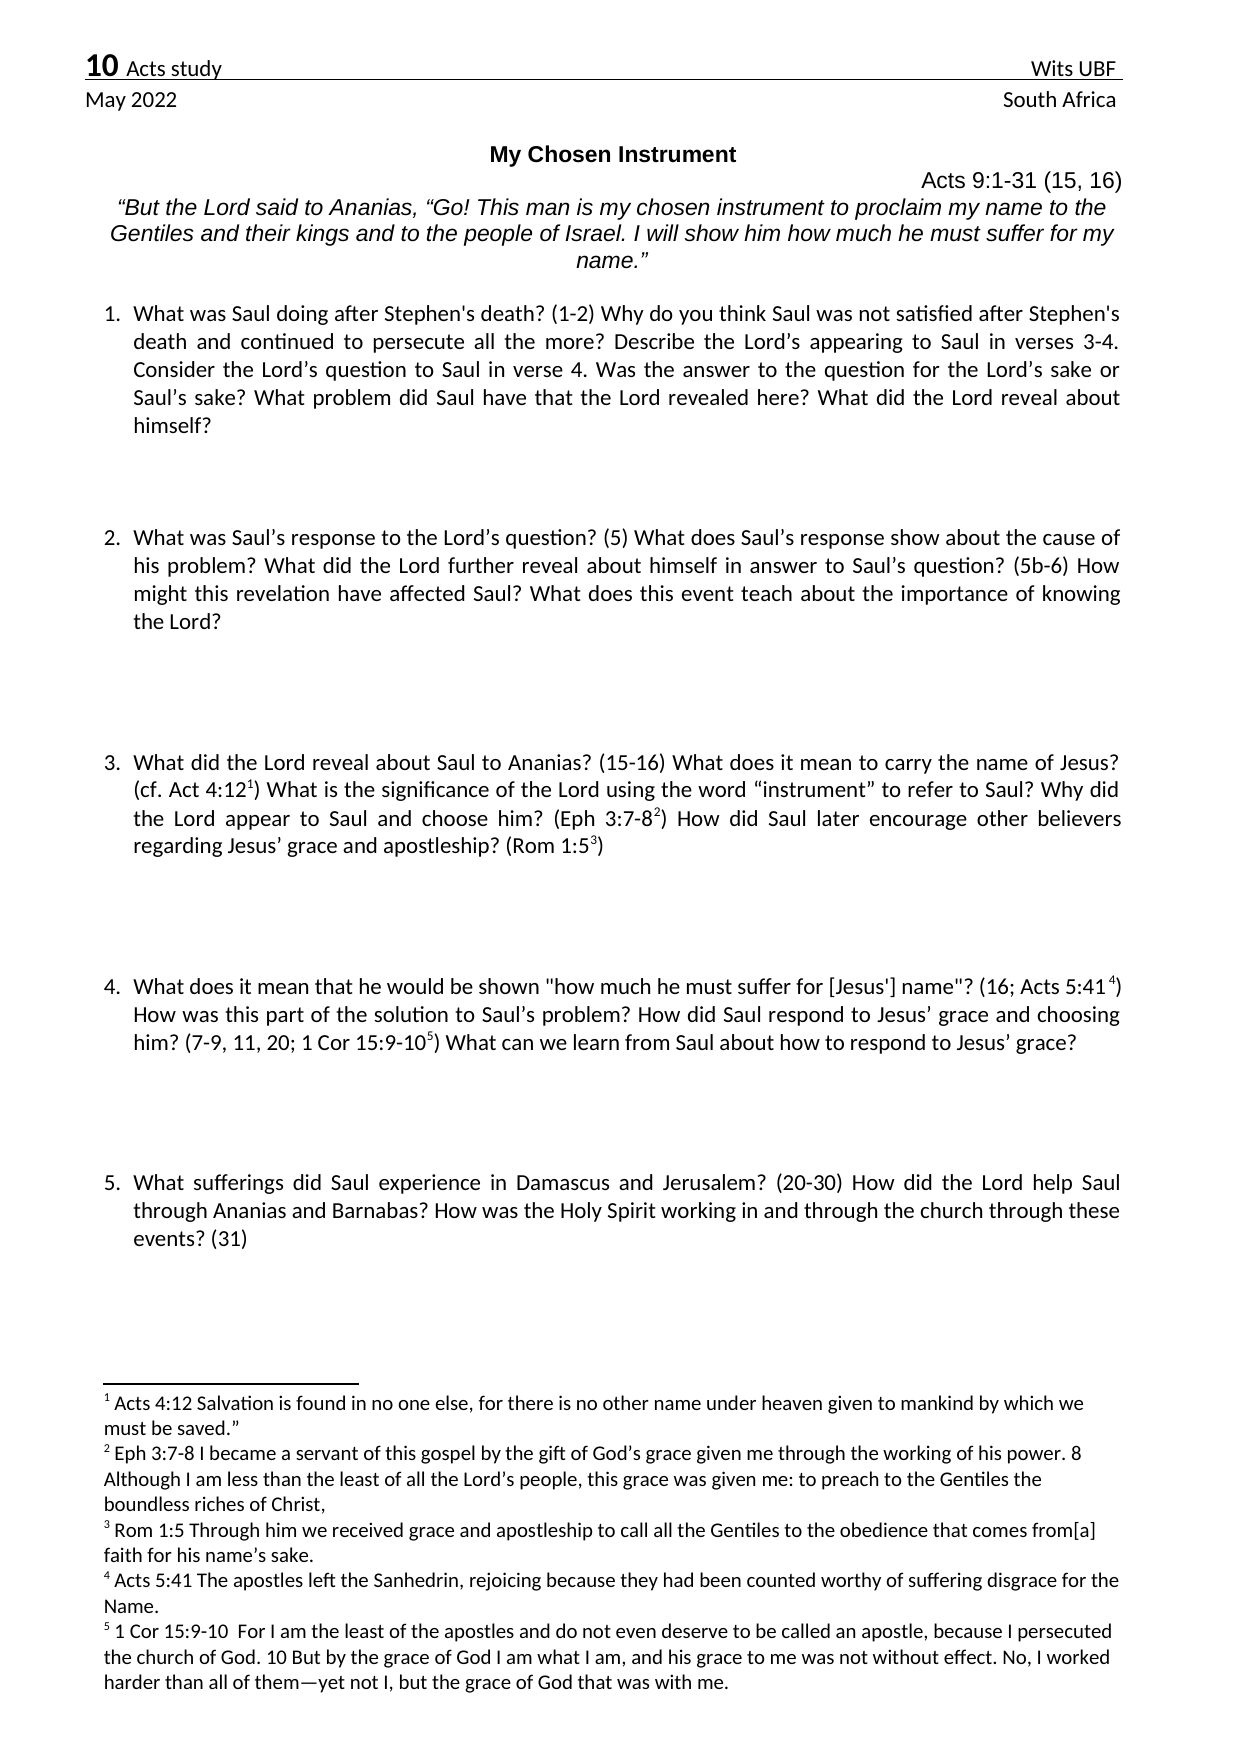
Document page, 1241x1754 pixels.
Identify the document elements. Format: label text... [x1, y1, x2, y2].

list What sufferings did Saul experience in Damascus and Jerusalem? (20-30) How did the Lord help Saul through Ananias and Barnabas? How was the Holy Spirit working in and through the church through these events? (31) [103, 1168, 1122, 1252]
list What was Saul doing after Stephen's death? (1-2) Why do you think Saul was not satisfied after Stephen's death and continued to persecute all the more? Describe the Lord’s appearing to Saul in verses 3-4. Consider the Lord’s question to Saul in verse 4. Was the answer to the question for the Lord’s sake or Saul’s sake? What problem did Saul have that the Lord revealed here? What did the Lord reveal about himself? [103, 299, 1122, 439]
list What was Saul’s response to the Lord’s question? (5) What does Saul’s response show about the cause of his problem? What did the Lord further reveal about himself in answer to Saul’s question? (5b-6) How might this revelation have affected Saul? What does this event teach about the importance of knowing the Lord? [103, 523, 1122, 636]
list What does it mean that he would be shown "how much he must suffer for [Jesus'] name"? (16; Acts 5:41) How was this part of the solution to Saul’s problem? How did Saul respond to Jesus’ grace and choosing him? (7-9, 11, 20; 1 Cor 15:9-10) What can we learn from Saul about how to respond to Jesus’ grace? [103, 972, 1122, 1056]
list What did the Lord reveal about Saul to Ananias? (15-16) What does it mean to carry the name of Jesus? (cf. Act 4:12) What is the significance of the Lord using the word “instrument” to refer to Saul? Why did the Lord appear to Saul and choose him? (Eph 3:7-8) How did Saul later encourage other believers regarding Jesus’ grace and apostleship? (Rom 1:5) [103, 748, 1122, 860]
text “But the Lord said to Ananias, “Go! This man is my chosen instrument to proclaim my name to the Gentiles and their kings and to the people of Israel. I will show him how much he must suffer for my name.” [103, 194, 1122, 273]
text Acts 9:1-31 (15, 16) [103, 167, 1122, 194]
text My Chosen Instrument [103, 141, 1122, 167]
